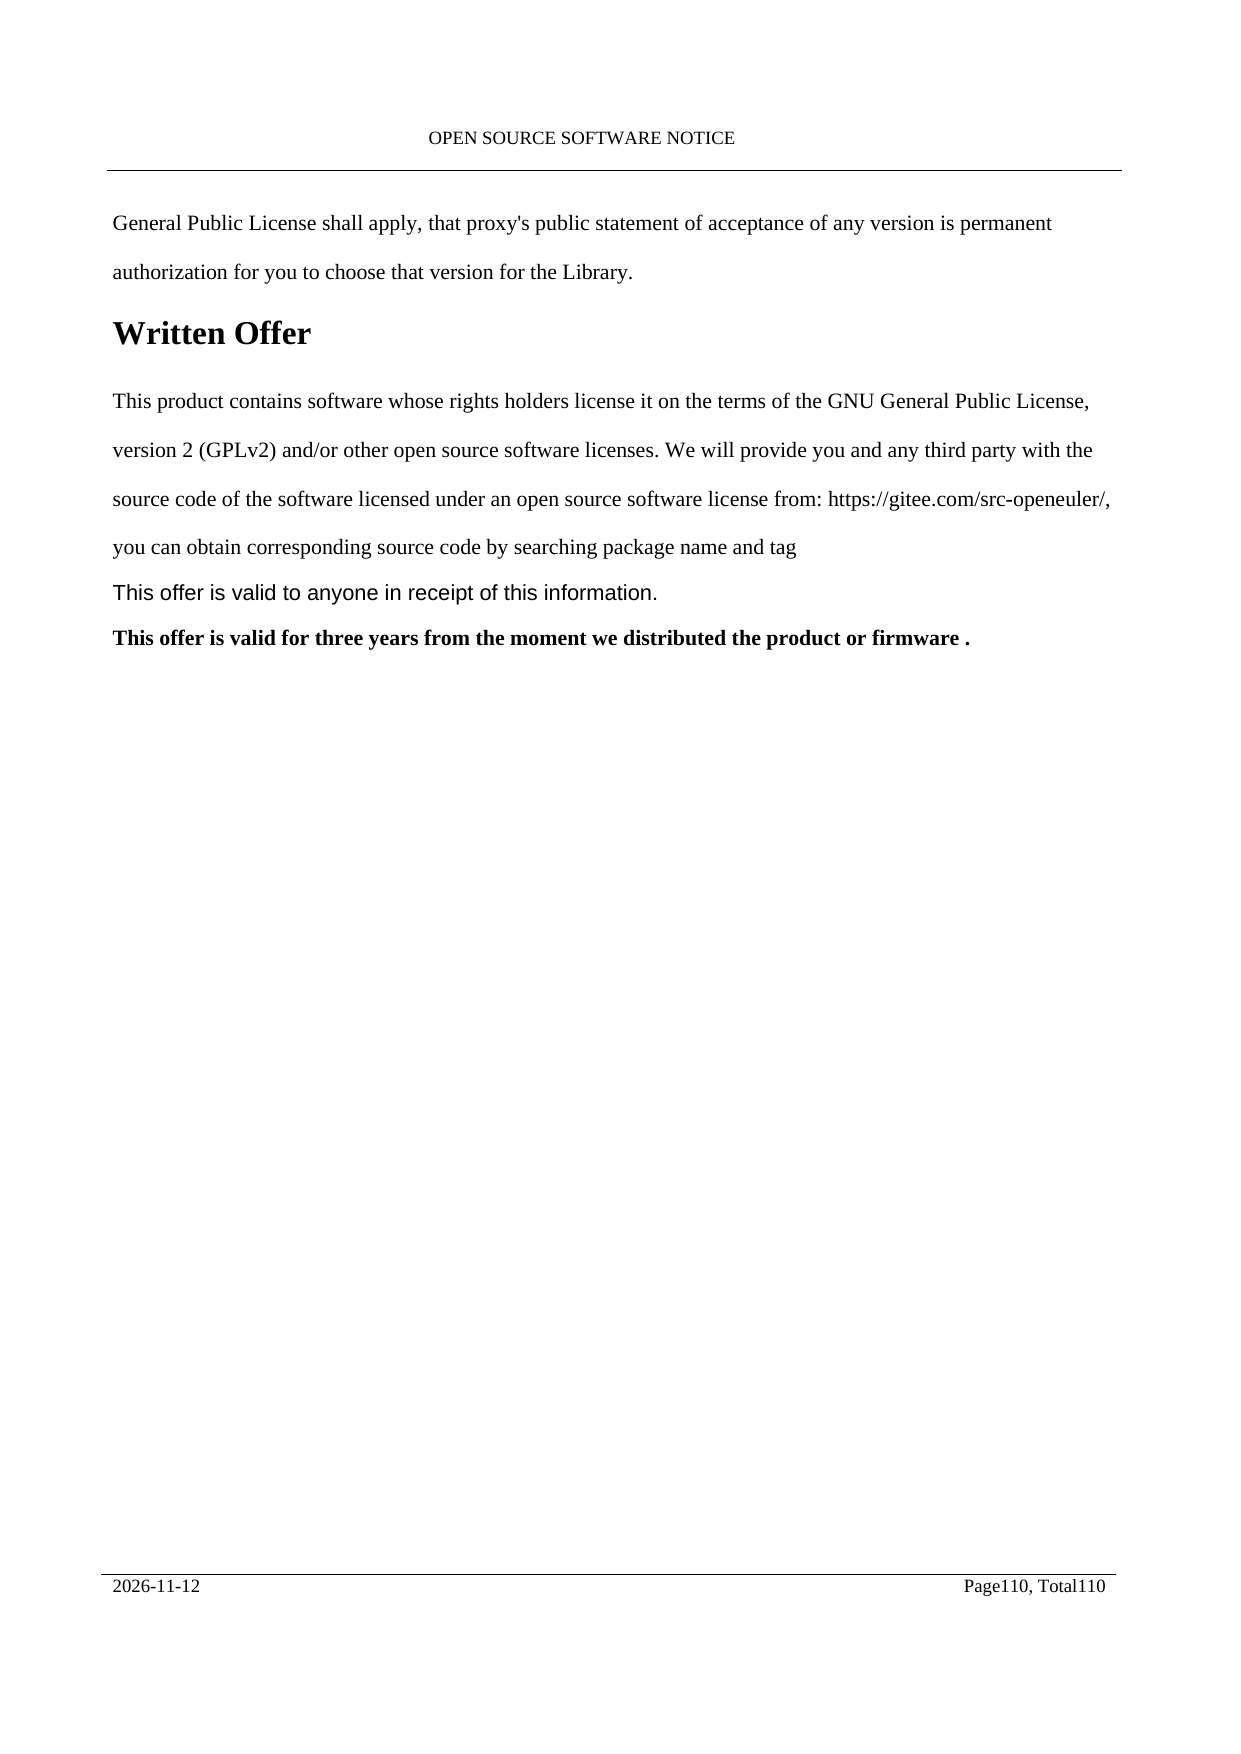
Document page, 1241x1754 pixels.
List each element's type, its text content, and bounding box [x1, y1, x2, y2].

text This offer is valid to anyone in receipt of this information. [112, 576, 1128, 608]
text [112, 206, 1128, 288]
text This offer is valid for three years from the moment we distributed the product or firmware . [112, 621, 1128, 653]
text Written Offer [112, 300, 1128, 365]
text This product contains software whose rights holders license it on the terms of the GNU General Public License, version 2 (GPLv2) and/or other open source software licenses. We will provide you and any third party with the source code of the software licensed under an open source software license from: https://gitee.com/src-openeuler/, you can obtain corresponding source code by searching package name and tag [112, 384, 1128, 563]
